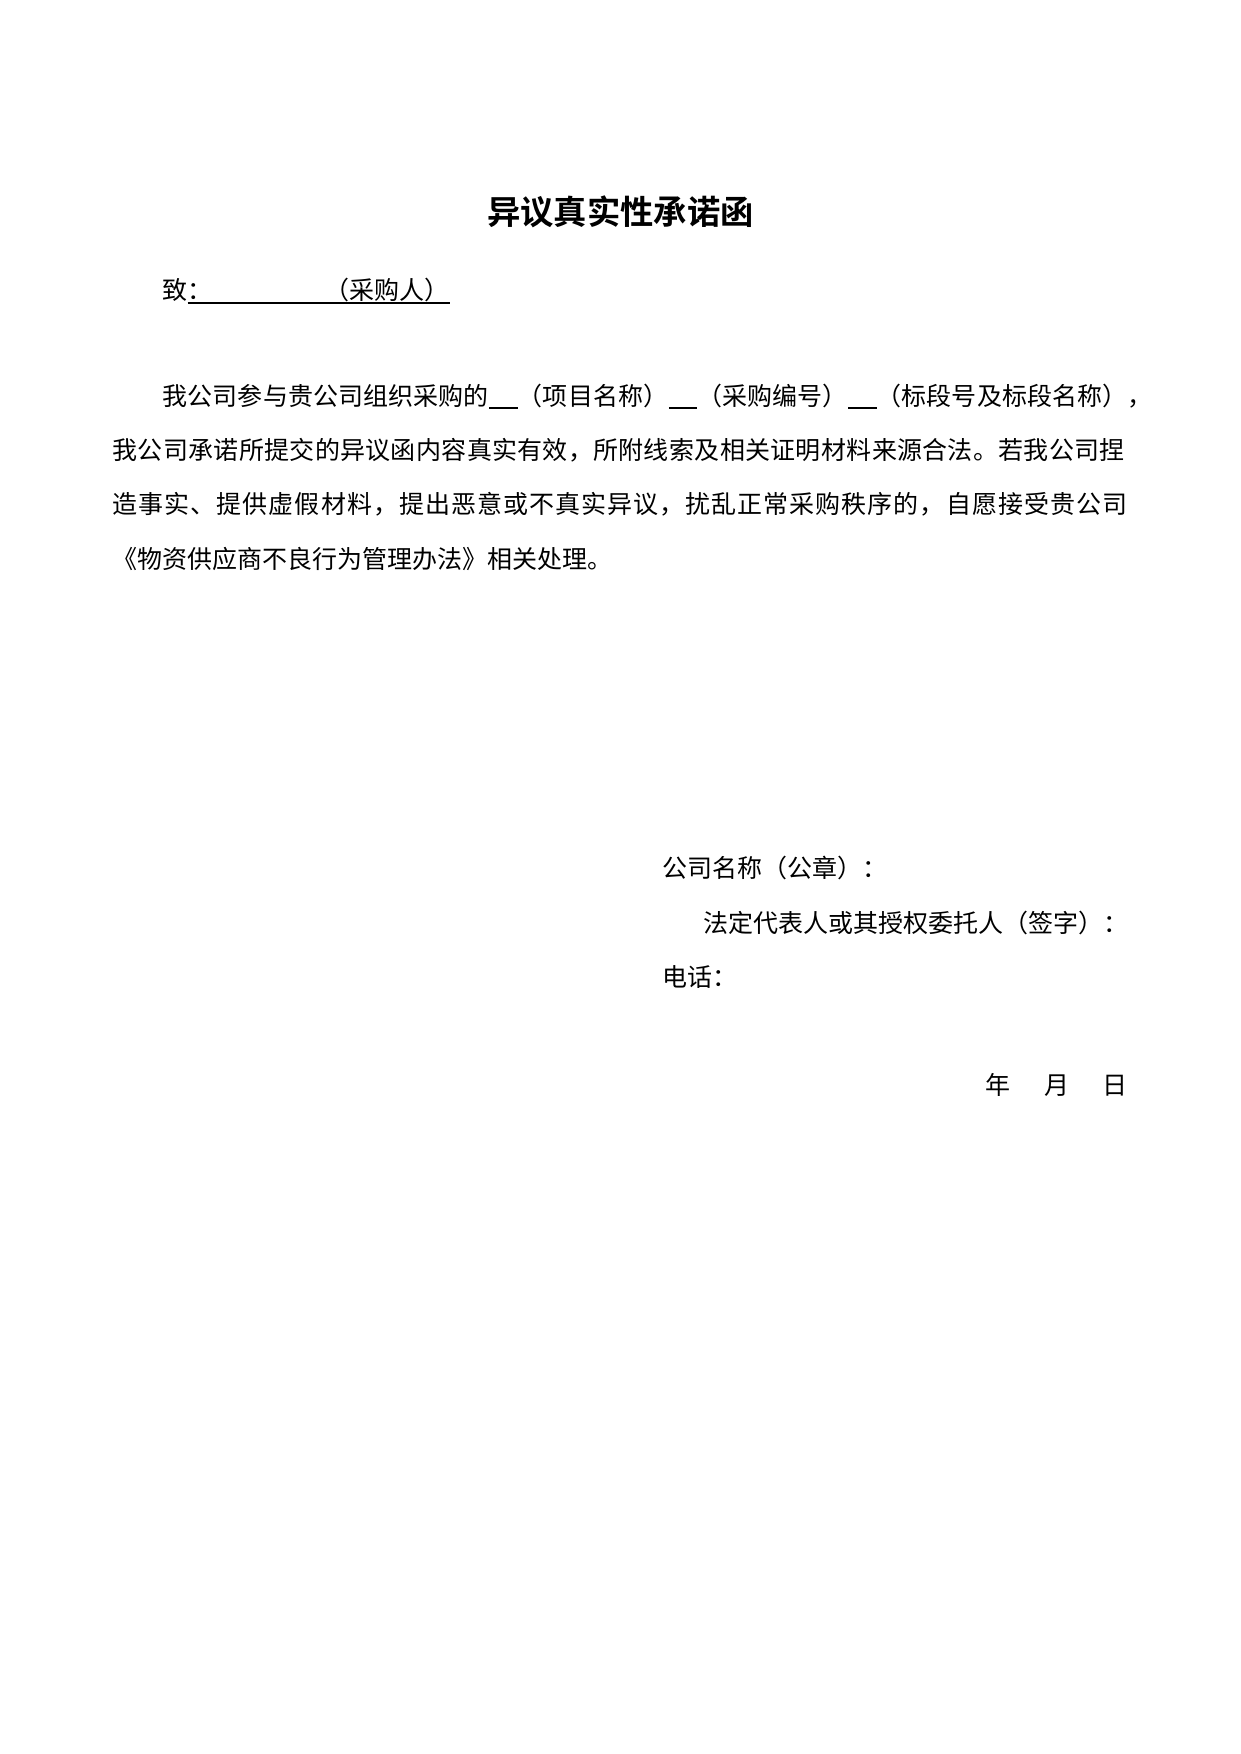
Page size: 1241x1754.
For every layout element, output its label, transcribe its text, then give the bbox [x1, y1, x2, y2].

text 法定代表人或其授权委托人（签字）： [112, 903, 1128, 939]
text 公司名称（公章）： [112, 849, 1128, 885]
text 异议真实性承诺函 [112, 170, 1128, 251]
text 我公司参与贵公司组织采购的 （项目名称） （采购编号） （标段号及标段名称），我公司承诺所提交的异议函内容真实有效，所附线索及相关证明材料来源合法。若我公司捏造事实、提供虚假材料，提出恶意或不真实异议，扰乱正常采购秩序的，自愿接受贵公司《物资供应商不良行为管理办法》相关处理。 [112, 376, 1128, 576]
text 年 月 日 [156, 1063, 1128, 1103]
text 致： （采购人） [112, 271, 1128, 307]
text 电话： [112, 958, 1128, 994]
